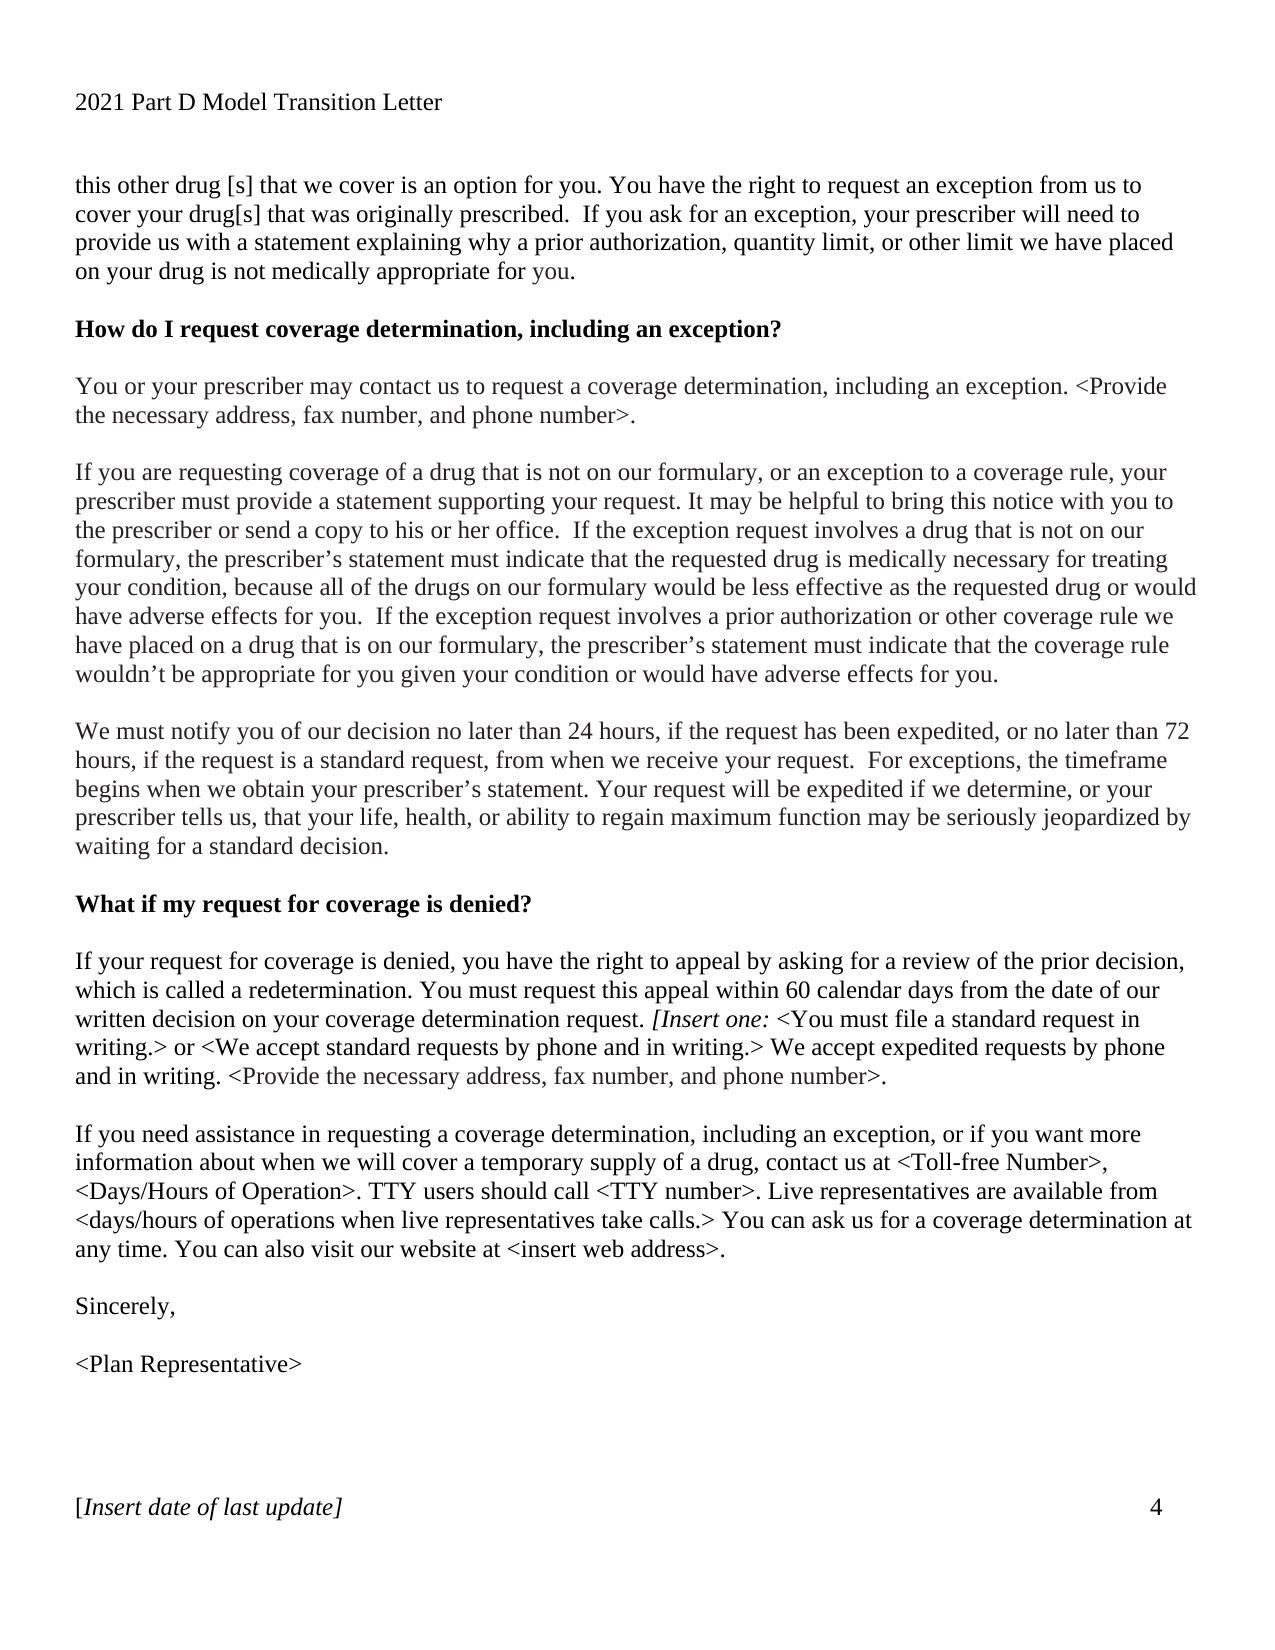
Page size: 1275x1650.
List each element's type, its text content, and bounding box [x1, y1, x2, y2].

text If your request for coverage is denied, you have the right to appeal by asking for a review of the prior decision, which is called a redetermination. You must request this appeal within 60 calendar days from the date of our written decision on your coverage determination request. [Insert one: <You must file a standard request in writing.> or <We accept standard requests by phone and in writing.> We accept expedited requests by phone and in writing. <Provide the necessary address, fax number, and phone number>. [75, 946, 1200, 1090]
text <Plan Representative> [75, 1349, 1200, 1377]
text How do I request coverage determination, including an exception? [75, 314, 1200, 342]
text You or your prescriber may contact us to request a coverage determination, including an exception. <Provide the necessary address, fax number, and phone number>. [75, 371, 1200, 429]
text If you need assistance in requesting a coverage determination, including an exception, or if you want more information about when we will cover a temporary supply of a drug, contact us at <Toll-free Number>, <Days/Hours of Operation>. TTY users should call <TTY number>. Live representatives are available from <days/hours of operations when live representatives take calls.> You can ask us for a coverage determination at any time. You can also visit our website at <insert web address>. [75, 1119, 1200, 1262]
text Sincerely, [75, 1291, 1200, 1320]
text If you are requesting coverage of a drug that is not on our formulary, or an exception to a coverage rule, your prescriber must provide a statement supporting your request. It may be helpful to bring this notice with you to the prescriber or send a copy to his or her office. If the exception request involves a drug that is not on our formulary, the prescriber’s statement must indicate that the requested drug is medically necessary for treating your condition, because all of the drugs on our formulary would be less effective as the requested drug or would have adverse effects for you. If the exception request involves a prior authorization or other coverage rule we have placed on a drug that is on our formulary, the prescriber’s statement must indicate that the coverage rule wouldn’t be appropriate for you given your condition or would have adverse effects for you. [75, 457, 1200, 687]
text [75, 170, 1200, 285]
text What if my request for coverage is denied? [75, 889, 1200, 917]
text We must notify you of our decision no later than 24 hours, if the request has been expedited, or no later than 72 hours, if the request is a standard request, from when we receive your request. For exceptions, the timeframe begins when we obtain your prescriber’s statement. Your request will be expedited if we determine, or your prescriber tells us, that your life, health, or ability to regain maximum function may be seriously jeopardized by waiting for a standard decision. [75, 716, 1200, 860]
